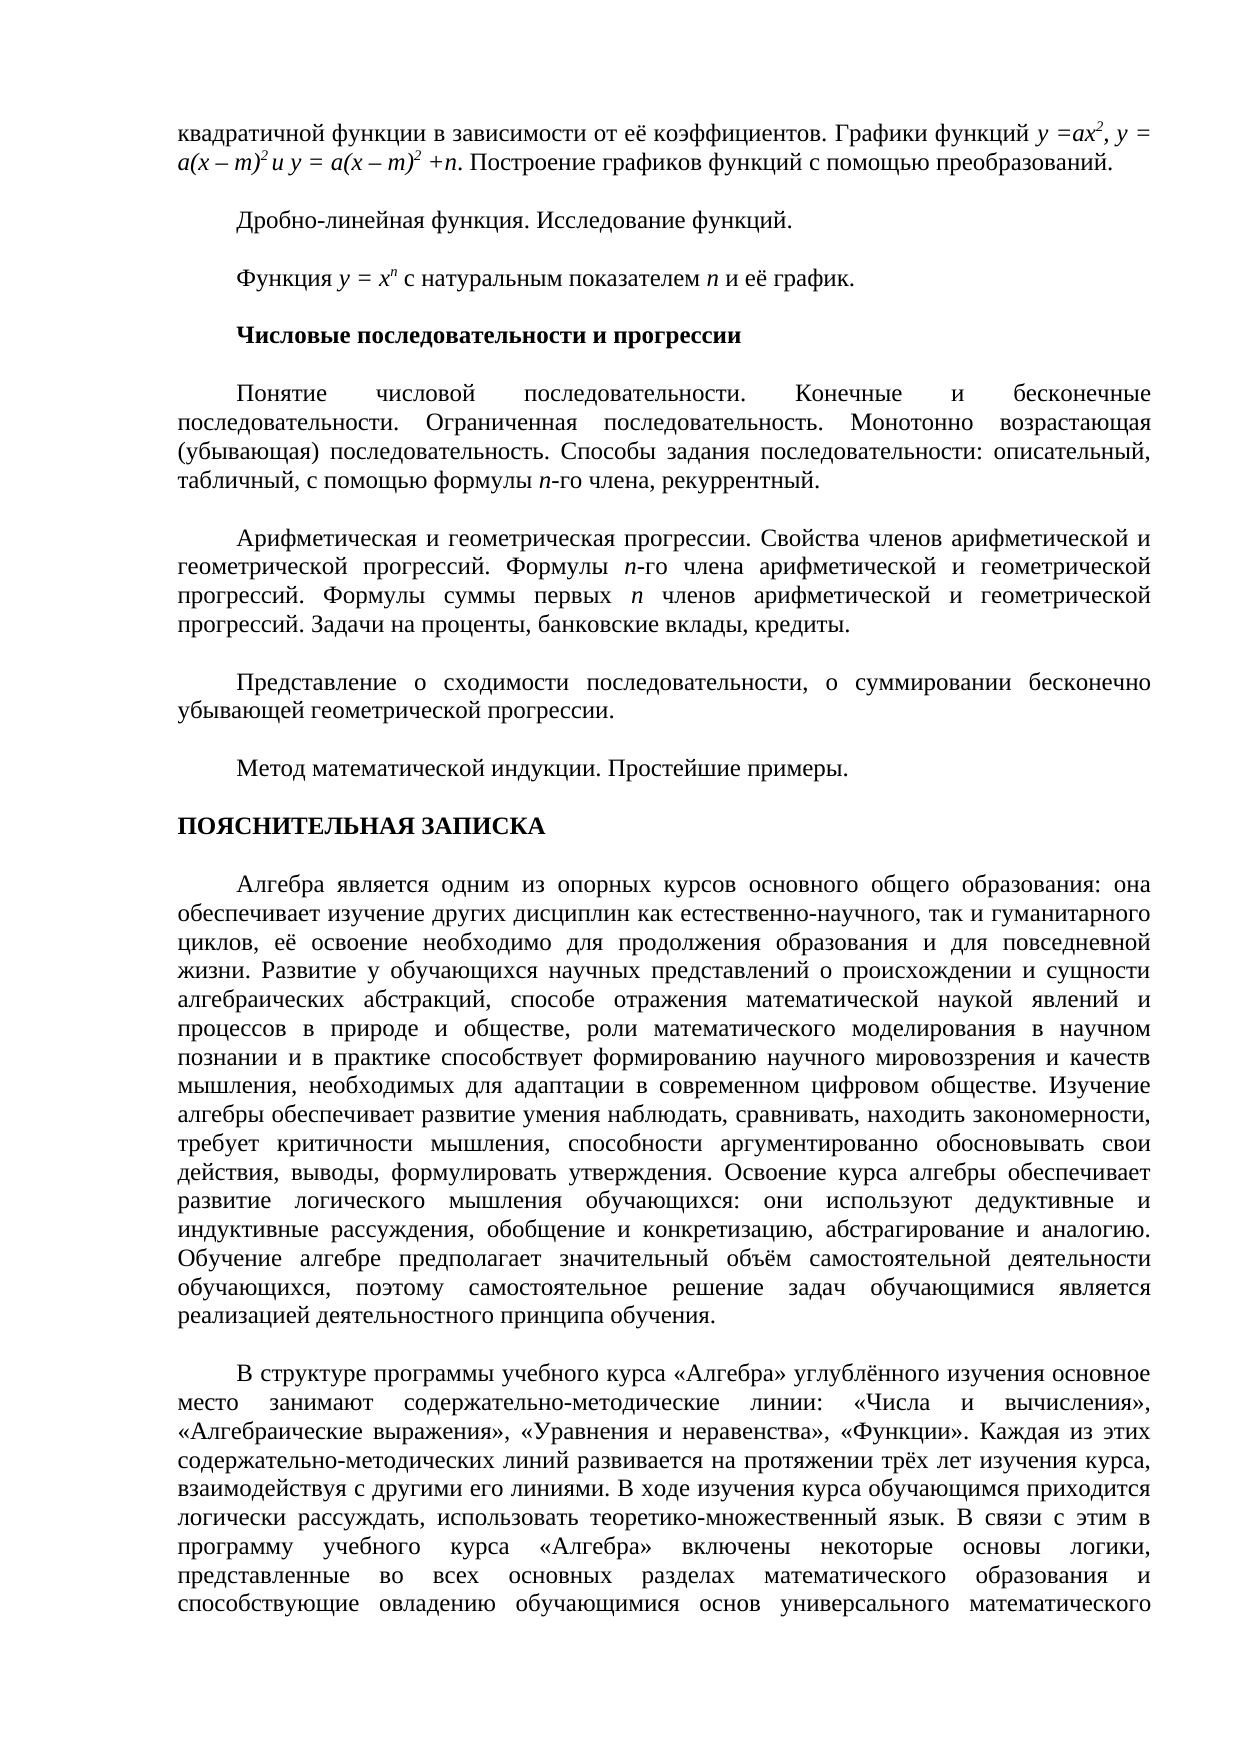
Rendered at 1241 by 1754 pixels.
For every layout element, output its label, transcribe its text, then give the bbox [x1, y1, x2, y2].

text ПОЯСНИТЕЛЬНАЯ ЗАПИСКА [177, 811, 1152, 840]
text Понятие числовой последовательности. Конечные и бесконечные последовательности. Ограниченная последовательность. Монотонно возрастающая (убывающая) последовательность. Способы задания последовательности: описательный, табличный, с помощью формулы n-го члена, рекуррентный. [177, 378, 1152, 493]
text Алгебра является одним из опорных курсов основного общего образования: она обеспечивает изучение других дисциплин как естественно-научного, так и гуманитарного циклов, её освоение необходимо для продолжения образования и для повседневной жизни. Развитие у обучающихся научных представлений о происхождении и сущности алгебраических абстракций, способе отражения математической наукой явлений и процессов в природе и обществе, роли математического моделирования в научном познании и в практике способствует формированию научного мировоззрения и качеств мышления, необходимых для адаптации в современном цифровом обществе. Изучение алгебры обеспечивает развитие умения наблюдать, сравнивать, находить закономерности, требует критичности мышления, способности аргументированно обосновывать свои действия, выводы, формулировать утверждения. Освоение курса алгебры обеспечивает развитие логического мышления обучающихся: они используют дедуктивные и индуктивные рассуждения, обобщение и конкретизацию, абстрагирование и аналогию. Обучение алгебре предполагает значительный объём самостоятельной деятельности обучающихся, поэтому самостоятельное решение задач обучающимися является реализацией деятельностного принципа обучения. [177, 869, 1152, 1329]
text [177, 1358, 1152, 1617]
text Арифметическая и геометрическая прогрессии. Свойства членов арифметической и геометрической прогрессий. Формулы n-го члена арифметической и геометрической прогрессий. Формулы суммы первых n членов арифметической и геометрической прогрессий. Задачи на проценты, банковские вклады, кредиты. [177, 523, 1152, 638]
text Функция y = xn с натуральным показателем n и её график. [177, 263, 1152, 291]
text Представление о сходимости последовательности, о суммировании бесконечно убывающей геометрической прогрессии. [177, 667, 1152, 724]
text Метод математической индукции. Простейшие примеры. [177, 753, 1152, 782]
text Дробно-линейная функция. Исследование функций. [177, 205, 1152, 233]
text Числовые последовательности и прогрессии [177, 321, 1152, 349]
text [177, 118, 1152, 176]
